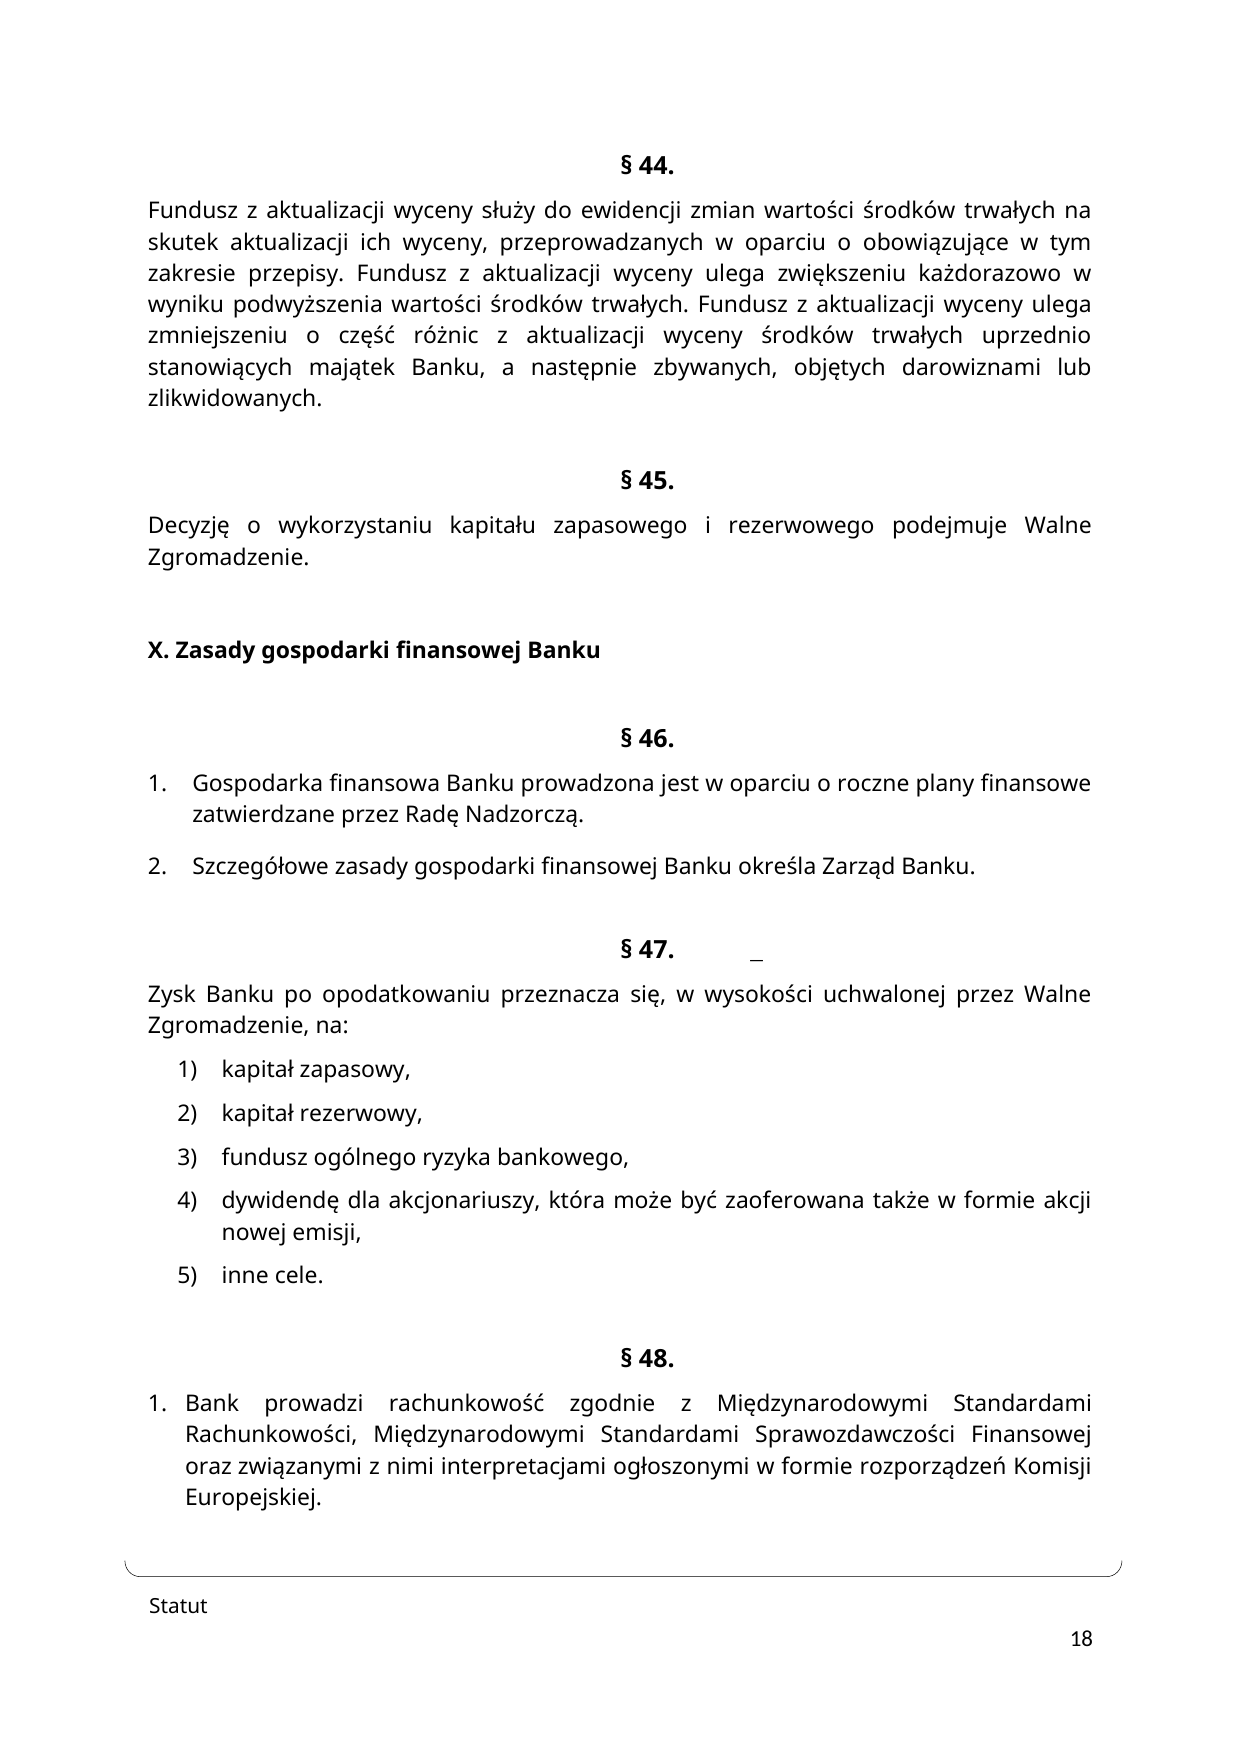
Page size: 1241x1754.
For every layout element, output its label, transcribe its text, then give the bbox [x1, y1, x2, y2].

text Zysk Banku po opodatkowaniu przeznacza się, w wysokości uchwalonej przez Walne Zgromadzenie, na: [148, 978, 1093, 1041]
list Bank prowadzi rachunkowość zgodnie z Międzynarodowymi Standardami Rachunkowości, Międzynarodowymi Standardami Sprawozdawczości Finansowej oraz związanymi z nimi interpretacjami ogłoszonymi w formie rozporządzeń Komisji Europejskiej. [148, 1387, 1093, 1512]
text 2. Szczegółowe zasady gospodarki finansowej Banku określa Zarząd Banku. [148, 850, 1093, 882]
list dywidendę dla akcjonariuszy, która może być zaoferowana także w formie akcji nowej emisji, [177, 1184, 1093, 1247]
list kapitał zapasowy, [177, 1053, 1093, 1084]
text X. Zasady gospodarki finansowej Banku [148, 634, 1093, 666]
list kapitał rezerwowy, [177, 1097, 1093, 1128]
subtitle _ [620, 932, 1093, 966]
text Fundusz z aktualizacji wyceny służy do ewidencji zmian wartości środków trwałych na skutek aktualizacji ich wyceny, przeprowadzanych w oparciu o obowiązujące w tym zakresie przepisy. Fundusz z aktualizacji wyceny ulega zwiększeniu każdorazowo w wyniku podwyższenia wartości środków trwałych. Fundusz z aktualizacji wyceny ulega zmniejszeniu o część różnic z aktualizacji wyceny środków trwałych uprzednio stanowiących majątek Banku, a następnie zbywanych, objętych darowiznami lub zlikwidowanych. [148, 194, 1093, 413]
list inne cele. [177, 1259, 1093, 1291]
list fundusz ogólnego ryzyka bankowego, [177, 1141, 1093, 1172]
text Decyzję o wykorzystaniu kapitału zapasowego i rezerwowego podejmuje Walne Zgromadzenie. [148, 509, 1093, 572]
text 1. Gospodarka finansowa Banku prowadzona jest w oparciu o roczne plany finansowe zatwierdzane przez Radę Nadzorczą. [148, 767, 1093, 829]
